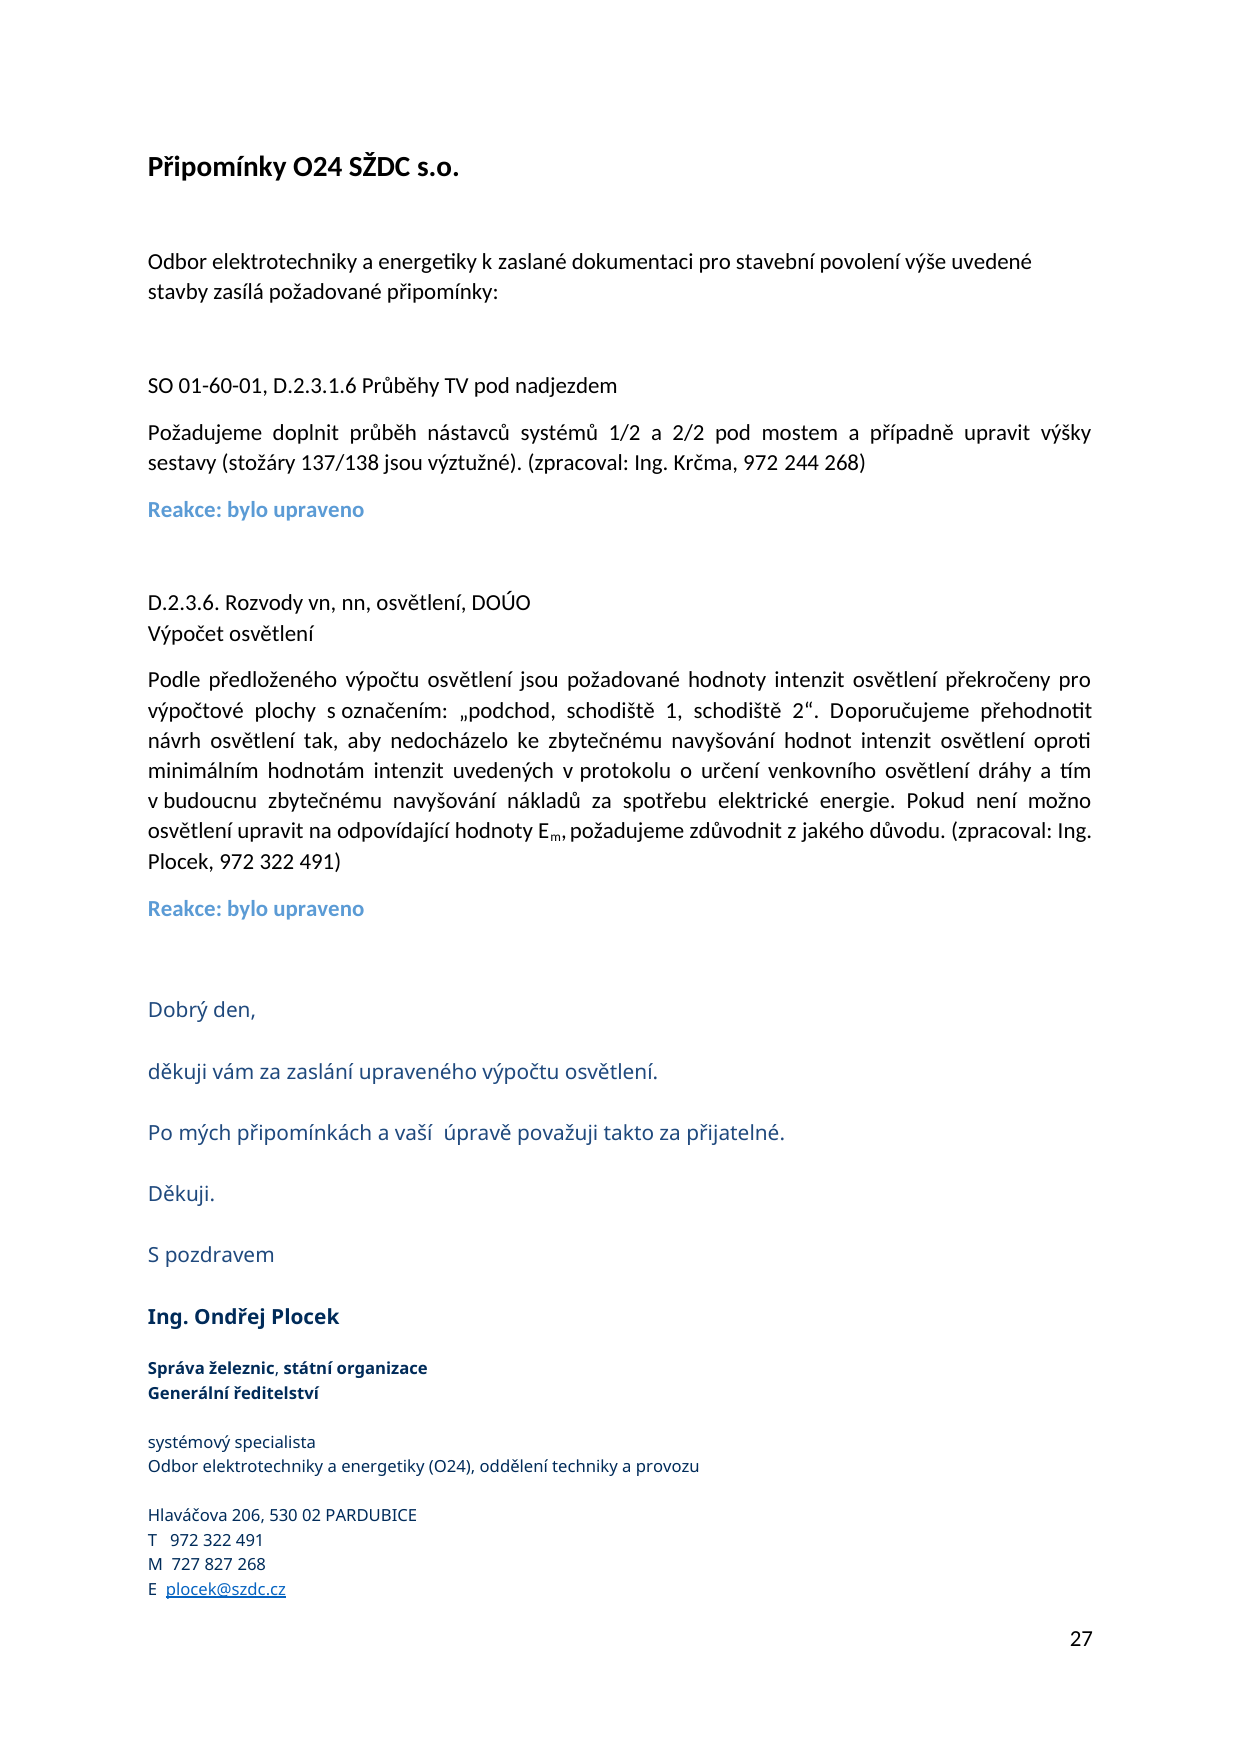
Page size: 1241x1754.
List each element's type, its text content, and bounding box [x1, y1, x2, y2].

text D.2.3.6. Rozvody vn, nn, osvětlení, DOÚO Výpočet osvětlení [148, 588, 1093, 647]
text Odbor elektrotechniky a energetiky (O24), oddělení techniky a provozu [148, 1455, 1093, 1478]
text Dobrý den, [148, 996, 1093, 1024]
text Reakce: bylo upraveno [148, 495, 1093, 523]
text Po mých připomínkách a vaší úpravě považuji takto za přijatelné. [148, 1118, 1093, 1147]
text Ing. Ondřej Plocek [148, 1302, 1093, 1330]
text Hlaváčova 206, 530 02 PARDUBICE [148, 1504, 1093, 1527]
text systémový specialista [148, 1430, 1093, 1453]
text Odbor elektrotechniky a energetiky k zaslané dokumentaci pro stavební povolení výše uvedené stavby zasílá požadované připomínky: [148, 247, 1093, 305]
text S pozdravem [148, 1241, 1093, 1269]
text Podle předloženého výpočtu osvětlení jsou požadované hodnoty intenzit osvětlení překročeny pro výpočtové plochy s označením: „podchod, schodiště 1, schodiště 2“. Doporučujeme přehodnotit návrh osvětlení tak, aby nedocházelo ke zbytečnému navyšování hodnot intenzit osvětlení oproti minimálním hodnotám intenzit uvedených v protokolu o určení venkovního osvětlení dráhy a tím v budoucnu zbytečnému navyšování nákladů za spotřebu elektrické energie. Pokud není možno osvětlení upravit na odpovídající hodnoty Em, požadujeme zdůvodnit z jakého důvodu. (zpracoval: Ing. Plocek, 972 322 491) [148, 666, 1093, 875]
text T 972 322 491 [148, 1528, 1093, 1551]
text SO 01-60-01, D.2.3.1.6 Průběhy TV pod nadjezdem [148, 371, 1093, 399]
text děkuji vám za zaslání upraveného výpočtu osvětlení. [148, 1057, 1093, 1085]
text M 727 827 268 [148, 1553, 1093, 1576]
text Děkuji. [148, 1179, 1093, 1208]
text Generální ředitelství [148, 1381, 1093, 1404]
text Požadujeme doplnit průběh nástavců systémů 1/2 a 2/2 pod mostem a případně upravit výšky sestavy (stožáry 137/138 jsou výztužné). (zpracoval: Ing. Krčma, 972 244 268) [148, 418, 1093, 476]
text Správa železnic, státní organizace [148, 1357, 1093, 1380]
text E plocek@szdc.cz [148, 1577, 1093, 1600]
text Reakce: bylo upraveno [148, 894, 1093, 922]
text Připomínky O24 SŽDC s.o. [148, 148, 1093, 183]
